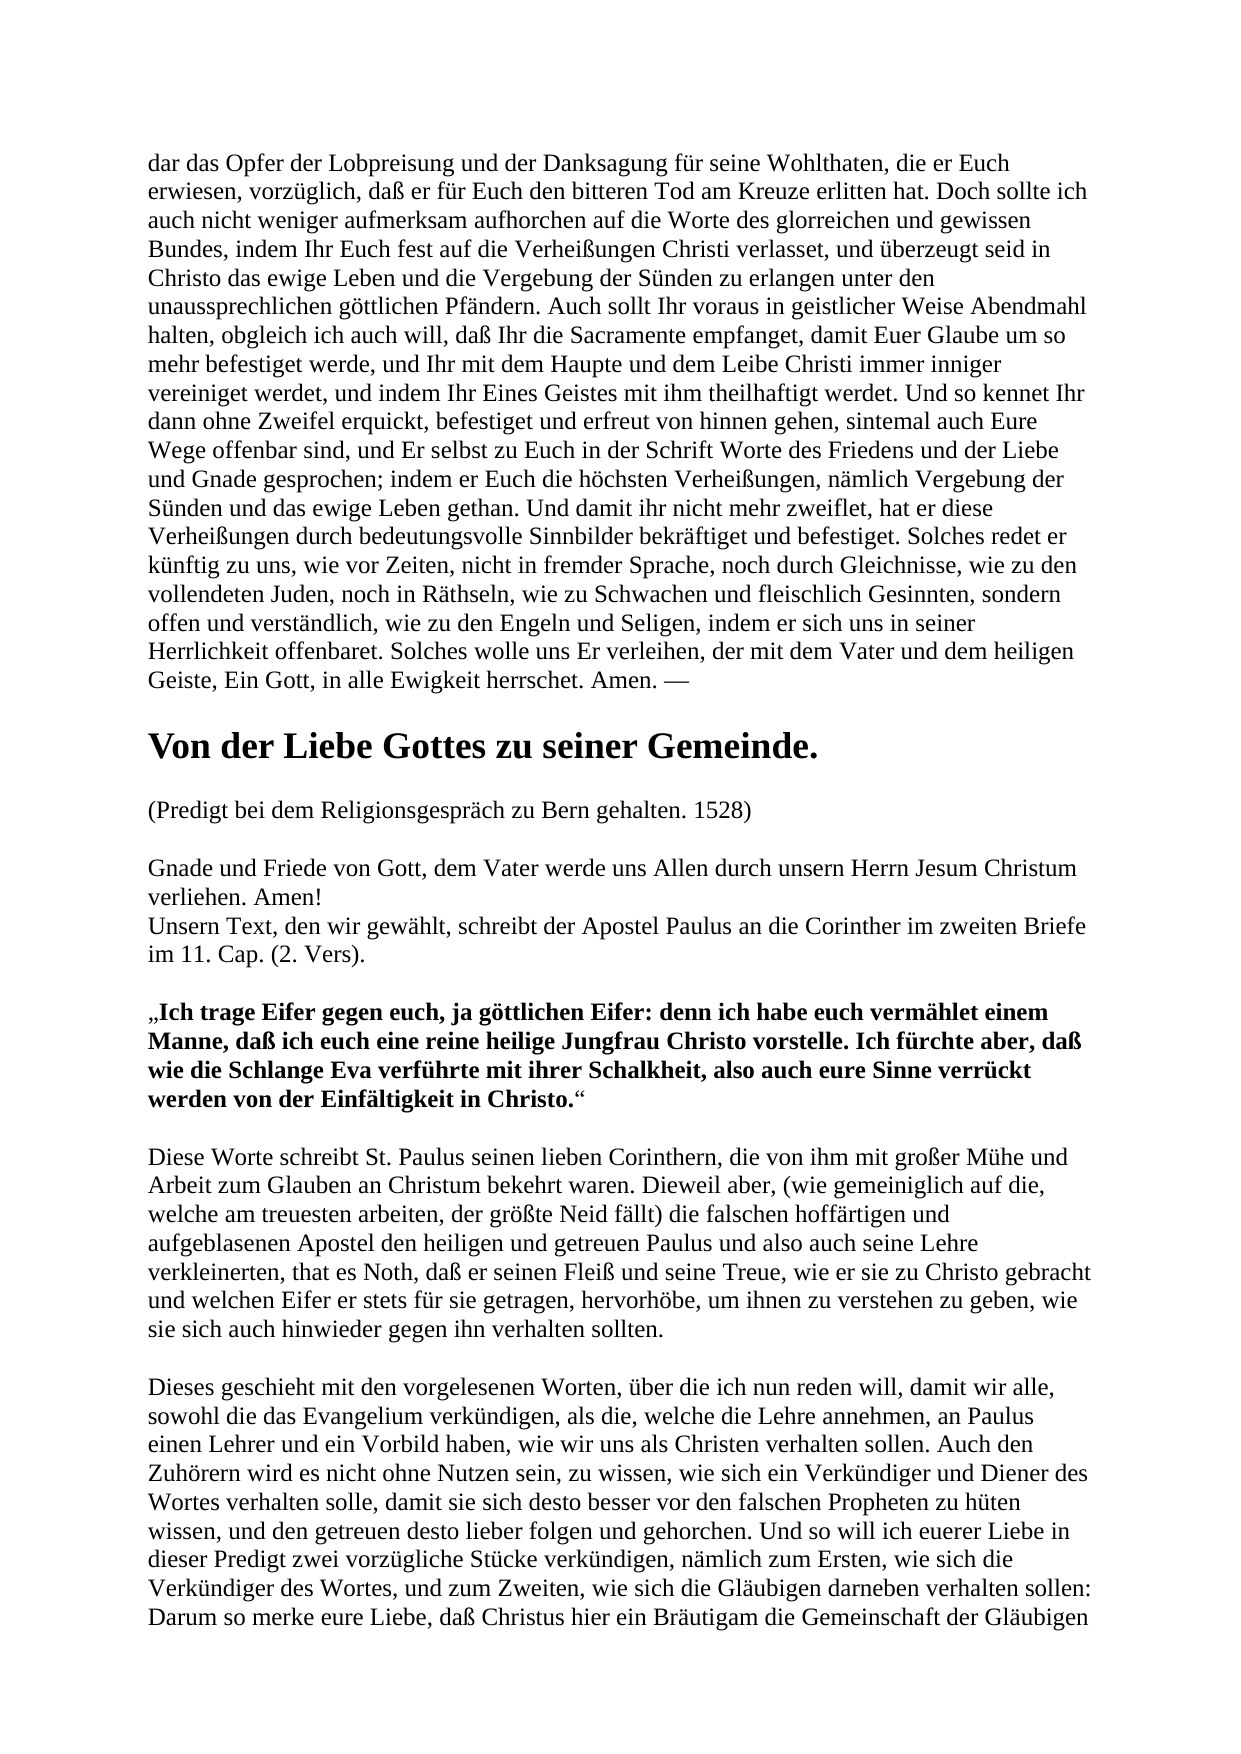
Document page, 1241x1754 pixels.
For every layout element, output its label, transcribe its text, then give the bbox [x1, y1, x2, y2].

subtitle Von der Liebe Gottes zu seiner Gemeinde. [148, 809, 1093, 852]
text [148, 148, 1093, 780]
text Gnade und Friede von Gott, dem Vater werde uns Allen durch unsern Herrn Jesum Christum verliehen. Amen! Unsern Text, den wir gewählt, schreibt der Apostel Paulus an die Corinther im zweiten Briefe im 11. Cap. (2. Vers). [148, 939, 1093, 1054]
text „Ich trage Eifer gegen euch, ja göttlichen Eifer: denn ich habe euch vermählet einem Manne, daß ich euch eine reine heilige Jungfrau Christo vorstelle. Ich fürchte aber, daß wie die Schlange Eva verführte mit ihrer Schalkheit, also auch eure Sinne verrückt werden von der Einfältigkeit in Christo.“ [148, 1084, 1093, 1199]
text Diese Worte schreibt St. Paulus seinen lieben Corinthern, die von ihm mit großer Mühe und Arbeit zum Glauben an Christum bekehrt waren. Dieweil aber, (wie gemeiniglich auf die, welche am treuesten arbeiten, der größte Neid fällt) die falschen hoffärtigen und aufgeblasenen Apostel den heiligen und getreuen Paulus und also auch seine Lehre verkleinerten, that es Noth, daß er seinen Fleiß und seine Treue, wie er sie zu Christo gebracht und welchen Eifer er stets für sie getragen, hervorhöbe, um ihnen zu verstehen zu geben, wie sie sich auch hinwieder gegen ihn verhalten sollten. [148, 1228, 1093, 1429]
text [148, 1458, 1093, 1631]
text (Predigt bei dem Religionsgespräch zu Bern gehalten. 1528) [148, 882, 1093, 910]
